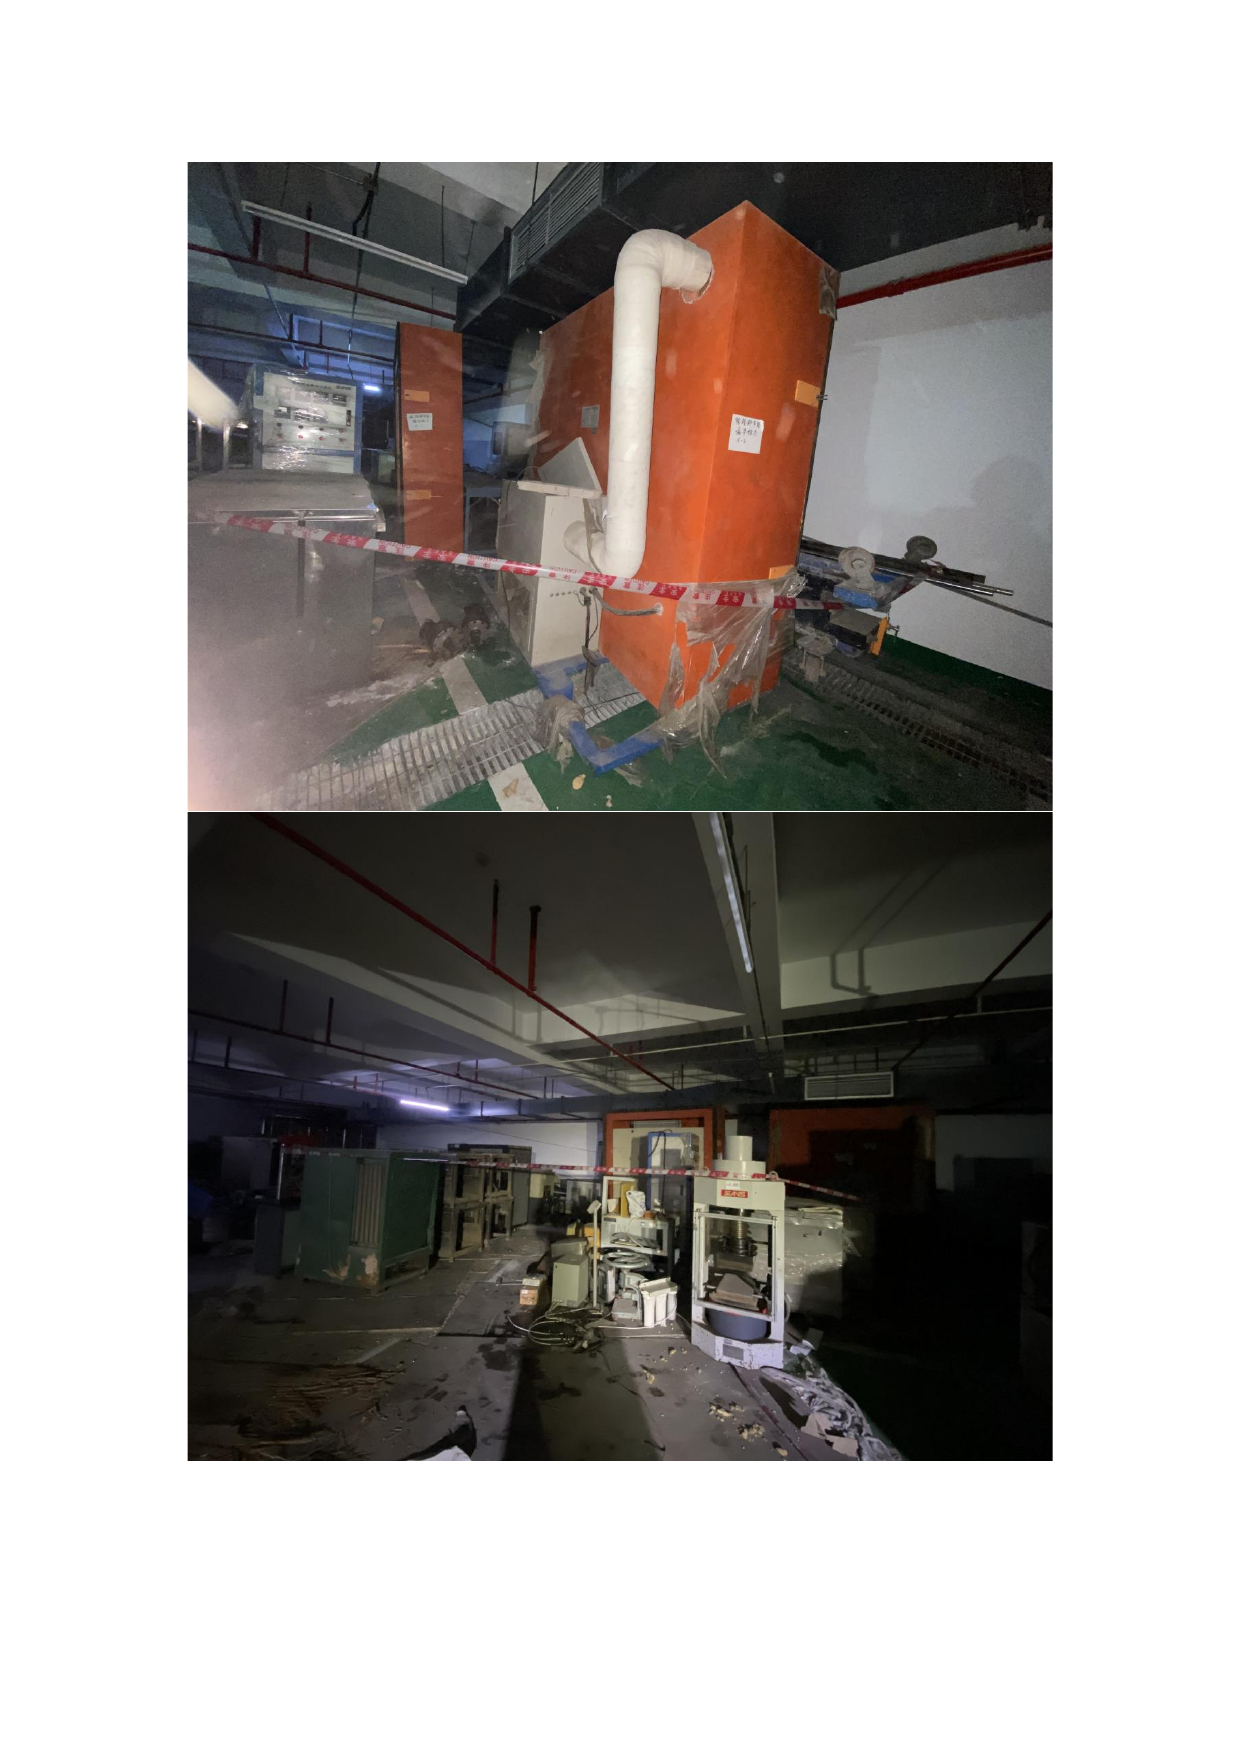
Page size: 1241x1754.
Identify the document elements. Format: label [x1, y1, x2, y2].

picture [187, 162, 1053, 811]
picture [187, 812, 1053, 1461]
